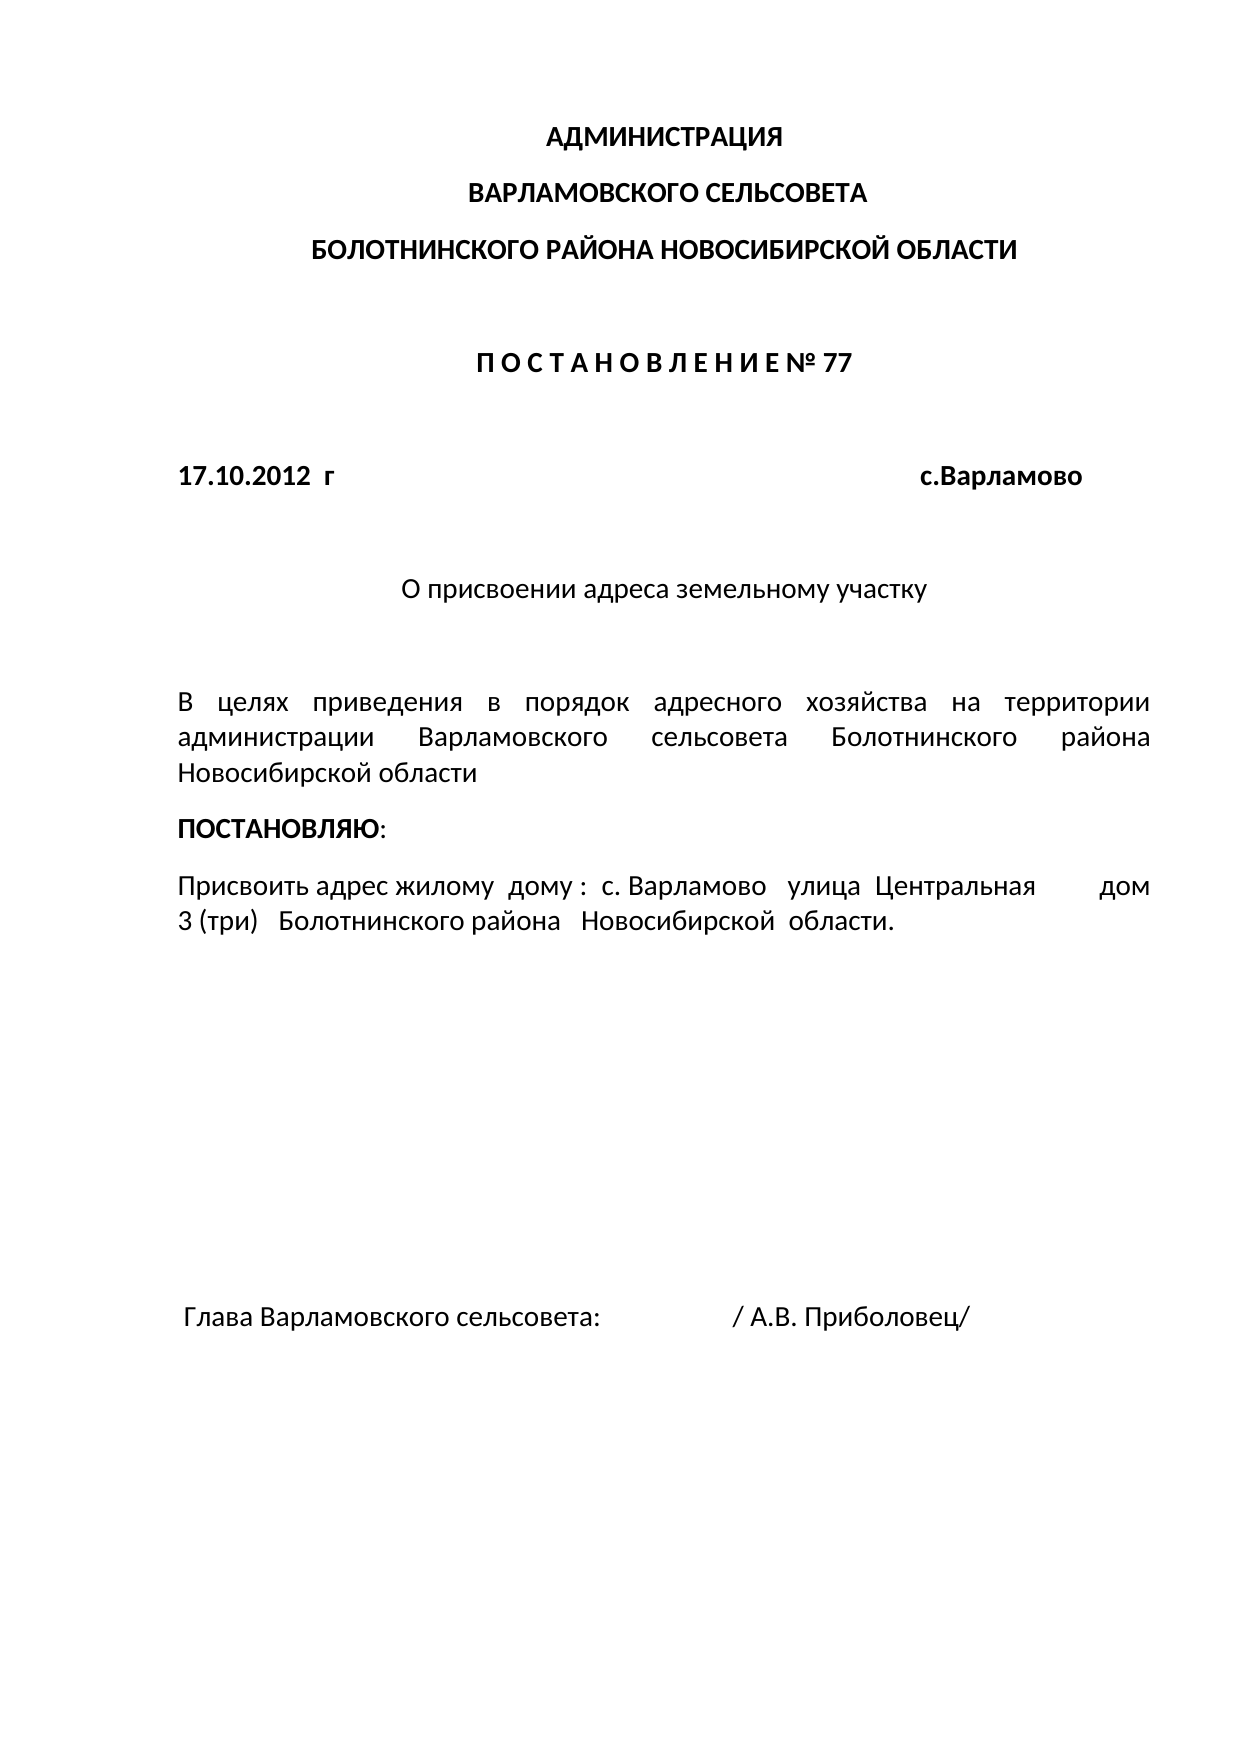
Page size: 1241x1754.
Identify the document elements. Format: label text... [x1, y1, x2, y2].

text Глава Варламовского сельсовета: / А.В. Приболовец/ [177, 1298, 1152, 1333]
text Присвоить адрес жилому дому : с. Варламово улица Центральная дом 3 (три) Болотнинского района Новосибирской области. [177, 867, 1152, 938]
text П О С Т А Н О В Л Е Н И Е № 77 [177, 344, 1152, 379]
text ВАРЛАМОВСКОГО СЕЛЬСОВЕТА [177, 174, 1152, 210]
text В целях приведения в порядок адресного хозяйства на территории администрации Варламовского сельсовета Болотнинского района Новосибирской области [177, 683, 1152, 789]
text БОЛОТНИНСКОГО РАЙОНА НОВОСИБИРСКОЙ ОБЛАСТИ [177, 231, 1152, 267]
text О присвоении адреса земельному участку [177, 570, 1152, 605]
text ПОСТАНОВЛЯЮ: [177, 810, 1152, 846]
text 17.10.2012 г с.Варламово [177, 457, 1152, 492]
text АДМИНИСТРАЦИЯ [177, 118, 1152, 154]
